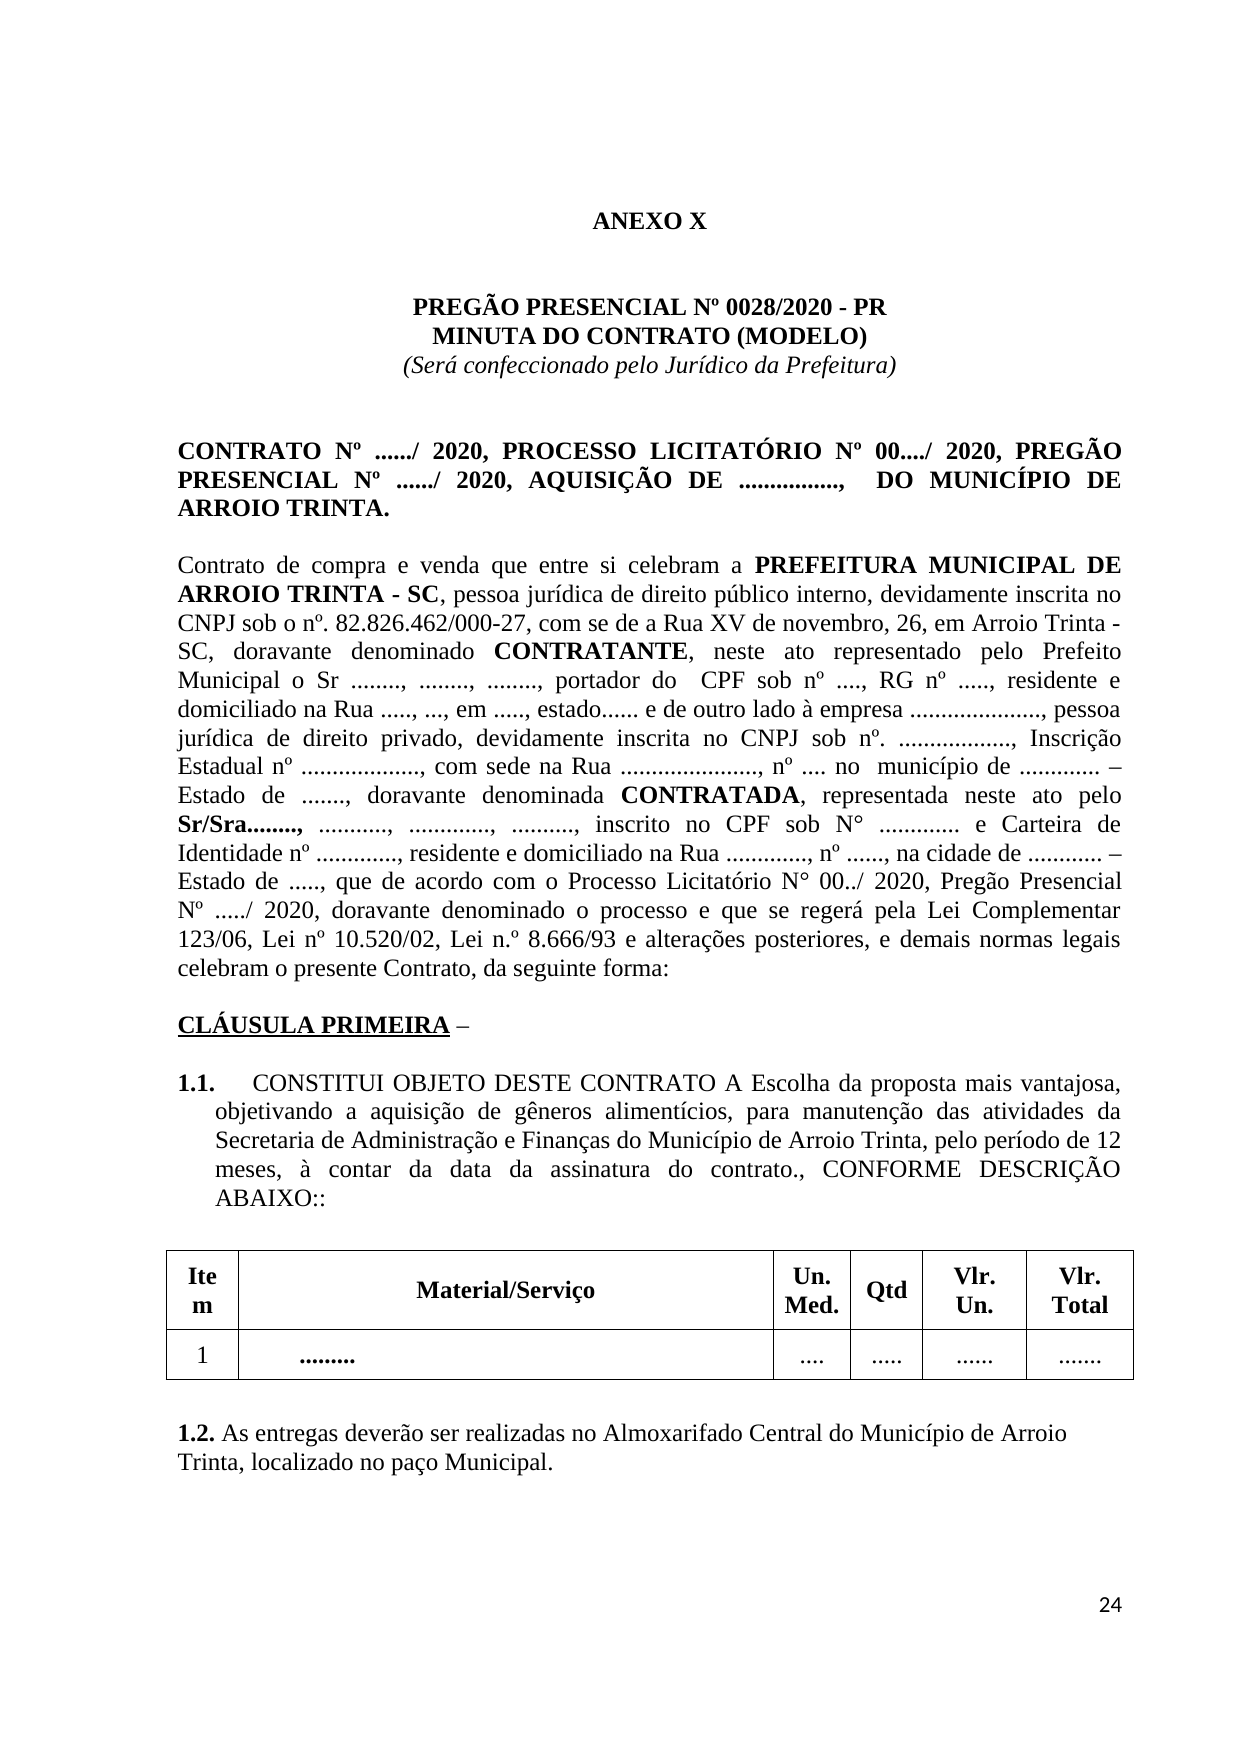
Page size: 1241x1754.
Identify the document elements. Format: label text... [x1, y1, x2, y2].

table_cell .... [774, 1330, 850, 1378]
list CONSTITUI OBJETO DESTE CONTRATO A Escolha da proposta mais vantajosa, objetivando a aquisição de gêneros alimentícios, para manutenção das atividades da Secretaria de Administração e Finanças do Município de Arroio Trinta, pelo período de 12 meses, à contar da data da assinatura do contrato., CONFORME DESCRIÇÃO ABAIXO:: [177, 1068, 1122, 1211]
text 1.2. As entregas deverão ser realizadas no Almoxarifado Central do Município de Arroio Trinta, localizado no paço Municipal. [177, 1418, 1122, 1476]
text MINUTA DO CONTRATO (MODELO) [177, 321, 1122, 350]
table_header Material/Serviço [239, 1251, 773, 1329]
table_header Vlr. Total [1027, 1251, 1133, 1329]
text CONTRATO Nº ....../ 2020, PROCESSO LICITATÓRIO Nº 00..../ 2020, PREGÃO PRESENCIAL Nº ....../ 2020, AQUISIÇÃO DE ................, DO MUNICÍPIO DE ARROIO TRINTA. [177, 436, 1122, 522]
table_header Vlr. Un. [923, 1251, 1026, 1329]
table_cell ..... [851, 1330, 922, 1378]
table_cell ....... [1027, 1330, 1133, 1378]
text CLÁUSULA PRIMEIRA – [177, 1010, 1122, 1039]
table_cell 1 [167, 1330, 238, 1378]
text PREGÃO PRESENCIAL Nº 0028/2020 - PR [177, 292, 1122, 321]
text ANEXO X [177, 206, 1122, 235]
table_header Qtd [851, 1251, 922, 1329]
text (Será confeccionado pelo Jurídico da Prefeitura) [177, 350, 1122, 378]
table_header Un. Med. [774, 1251, 850, 1329]
text Contrato de compra e venda que entre si celebram a PREFEITURA MUNICIPAL DE ARROIO TRINTA - SC, pessoa jurídica de direito público interno, devidamente inscrita no CNPJ sob o nº. 82.826.462/000-27, com se de a Rua XV de novembro, 26, em Arroio Trinta - SC, doravante denominado CONTRATANTE, neste ato representado pelo Prefeito Municipal o Sr ........, ........, ........, portador do CPF sob nº ...., RG nº ....., residente e domiciliado na Rua ....., ..., em ....., estado...... e de outro lado à empresa ....................., pessoa jurídica de direito privado, devidamente inscrita no CNPJ sob nº. .................., Inscrição Estadual nº ..................., com sede na Rua ......................, nº .... no município de ............. – Estado de ......., doravante denominada CONTRATADA, representada neste ato pelo Sr/Sra........, ..........., ............., .........., inscrito no CPF sob N° ............. e Carteira de Identidade nº ............., residente e domiciliado na Rua ............., nº ......, na cidade de ............ – Estado de ....., que de acordo com o Processo Licitatório N° 00../ 2020, Pregão Presencial Nº ...../ 2020, doravante denominado o processo e que se regerá pela Lei Complementar 123/06, Lei nº 10.520/02, Lei n.º 8.666/93 e alterações posteriores, e demais normas legais celebram o presente Contrato, da seguinte forma: [177, 550, 1122, 981]
table_header Item [167, 1251, 238, 1329]
table_cell ......... [239, 1330, 773, 1378]
table_cell ...... [923, 1330, 1026, 1378]
